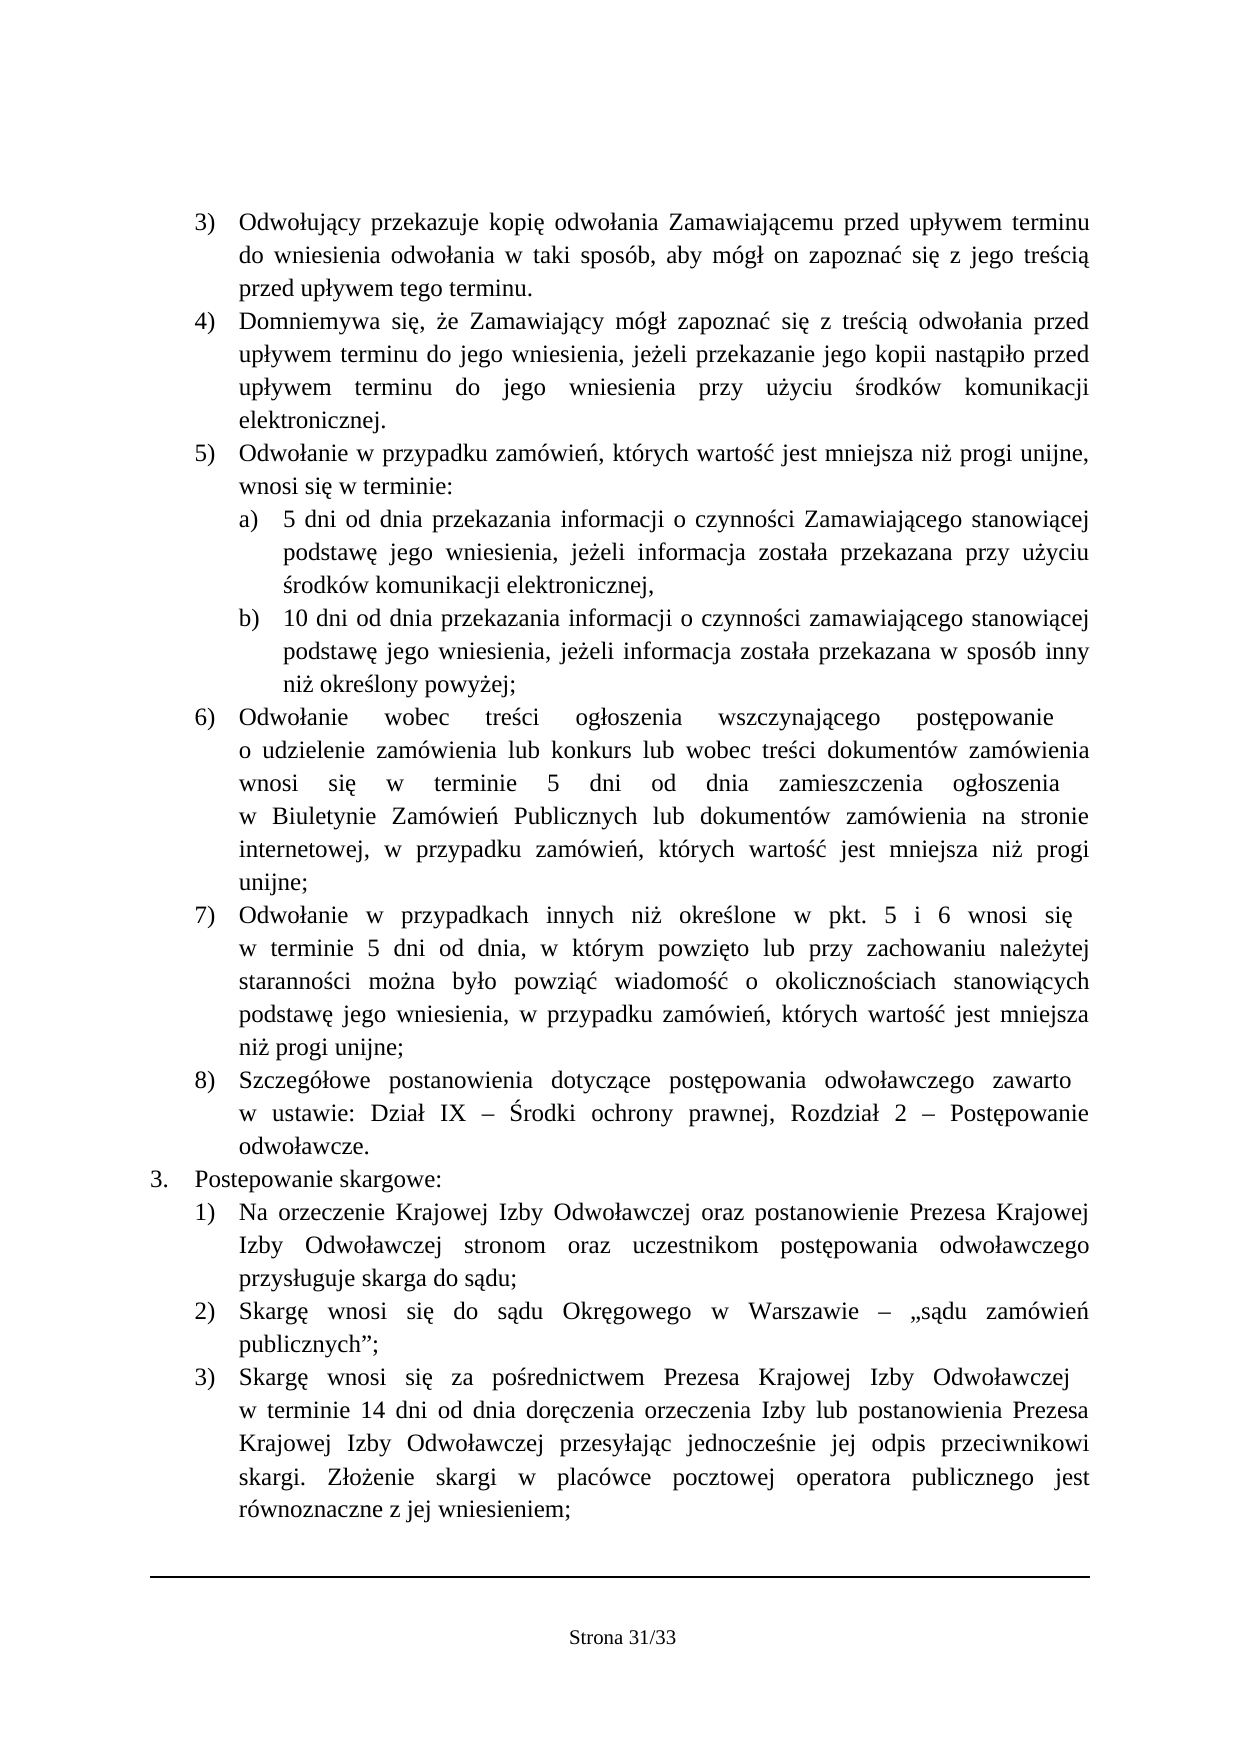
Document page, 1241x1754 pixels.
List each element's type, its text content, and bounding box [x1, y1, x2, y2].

list 10 dni od dnia przekazania informacji o czynności zamawiającego stanowiącej podstawę jego wniesienia, jeżeli informacja została przekazana w sposób inny niż określony powyżej; [239, 603, 1090, 698]
list 5 dni od dnia przekazania informacji o czynności Zamawiającego stanowiącej podstawę jego wniesienia, jeżeli informacja została przekazana przy użyciu środków komunikacji elektronicznej, [239, 504, 1090, 599]
list Domniemywa się, że Zamawiający mógł zapoznać się z treścią odwołania przed upływem terminu do jego wniesienia, jeżeli przekazanie jego kopii nastąpiło przed upływem terminu do jego wniesienia przy użyciu środków komunikacji elektronicznej. [194, 306, 1090, 434]
list Odwołanie w przypadkach innych niż określone w pkt. 5 i 6 wnosi się w terminie 5 dni od dnia, w którym powzięto lub przy zachowaniu należytej staranności można było powziąć wiadomość o okolicznościach stanowiących podstawę jego wniesienia, w przypadku zamówień, których wartość jest mniejsza niż progi unijne; [194, 900, 1090, 1061]
list Na orzeczenie Krajowej Izby Odwoławczej oraz postanowienie Prezesa Krajowej Izby Odwoławczej stronom oraz uczestnikom postępowania odwoławczego przysługuje skarga do sądu; [194, 1197, 1090, 1292]
list Odwołanie w przypadku zamówień, których wartość jest mniejsza niż progi unijne, wnosi się w terminie: [194, 438, 1090, 500]
list Odwołanie wobec treści ogłoszenia wszczynającego postępowanie o udzielenie zamówienia lub konkurs lub wobec treści dokumentów zamówienia wnosi się w terminie 5 dni od dnia zamieszczenia ogłoszenia w Biuletynie Zamówień Publicznych lub dokumentów zamówienia na stronie internetowej, w przypadku zamówień, których wartość jest mniejsza niż progi unijne; [194, 702, 1090, 896]
list Szczegółowe postanowienia dotyczące postępowania odwoławczego zawarto w ustawie: Dział IX – Środki ochrony prawnej, Rozdział 2 – Postępowanie odwoławcze. [194, 1065, 1090, 1160]
list Odwołujący przekazuje kopię odwołania Zamawiającemu przed upływem terminu do wniesienia odwołania w taki sposób, aby mógł on zapoznać się z jego treścią przed upływem tego terminu. [194, 207, 1090, 302]
list Postepowanie skargowe: [150, 1164, 1090, 1193]
list Skargę wnosi się do sądu Okręgowego w Warszawie – „sądu zamówień publicznych”; [194, 1296, 1090, 1358]
list Skargę wnosi się za pośrednictwem Prezesa Krajowej Izby Odwoławczej w terminie 14 dni od dnia doręczenia orzeczenia Izby lub postanowienia Prezesa Krajowej Izby Odwoławczej przesyłając jednocześnie jej odpis przeciwnikowi skargi. Złożenie skargi w placówce pocztowej operatora publicznego jest równoznaczne z jej wniesieniem; [194, 1362, 1090, 1523]
